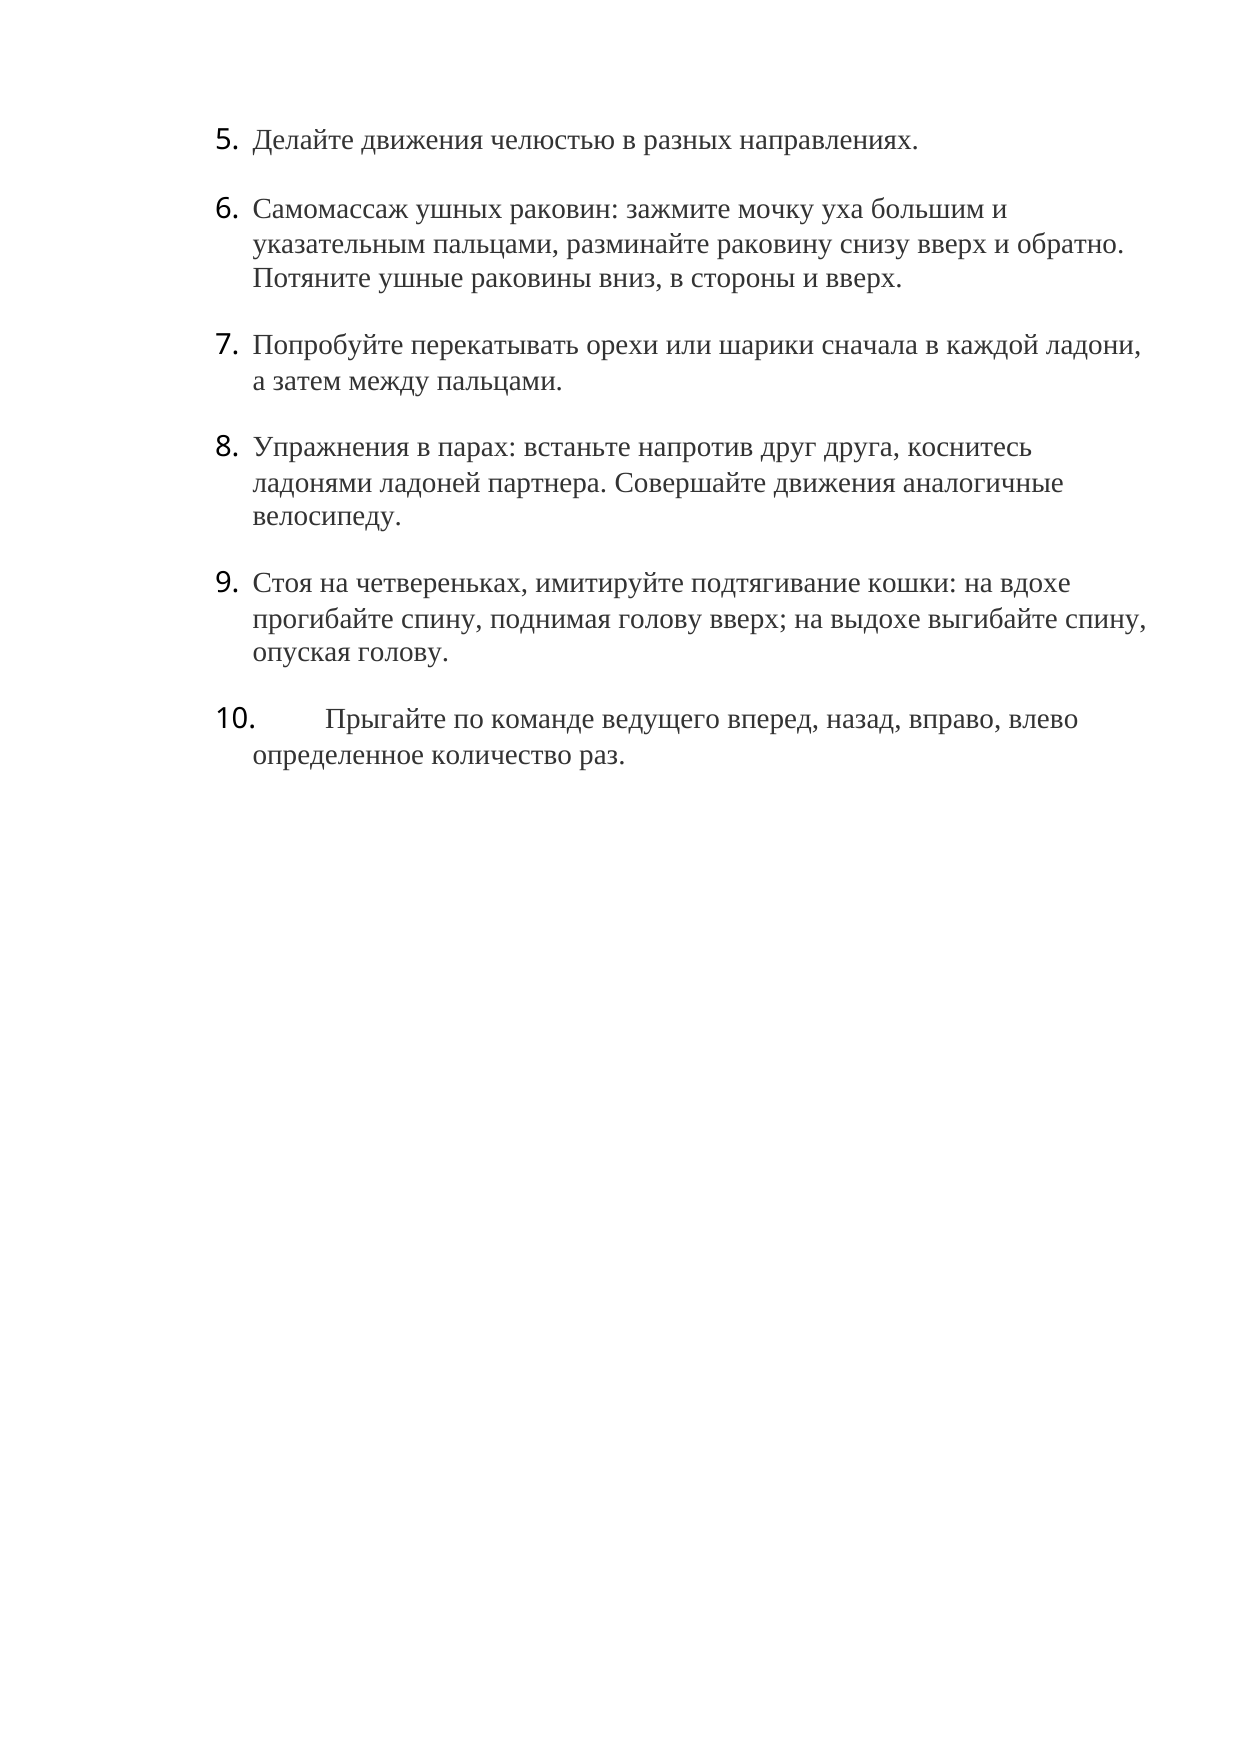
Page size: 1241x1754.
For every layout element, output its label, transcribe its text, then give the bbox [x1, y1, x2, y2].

list Самомассаж ушных раковин: зажмите мочку уха большим и указательным пальцами, разминайте раковину снизу вверх и обратно. Потяните ушные раковины вниз, в стороны и вверх. [215, 187, 1152, 294]
list Стоя на четвереньках, имитируйте подтягивание кошки: на вдохе прогибайте спину, поднимая голову вверх; на выдохе выгибайте спину, опуская голову. [215, 561, 1152, 668]
list Упражнения в парах: встаньте напротив друг друга, коснитесь ладонями ладоней партнера. Совершайте движения аналогичные велосипеду. [215, 425, 1152, 532]
list Делайте движения челюстью в разных направлениях. [215, 118, 1152, 158]
list Прыгайте по команде ведущего вперед, назад, вправо, влево определенное количество раз. [215, 697, 1152, 770]
list Попробуйте перекатывать орехи или шарики сначала в каждой ладони, а затем между пальцами. [215, 323, 1152, 396]
